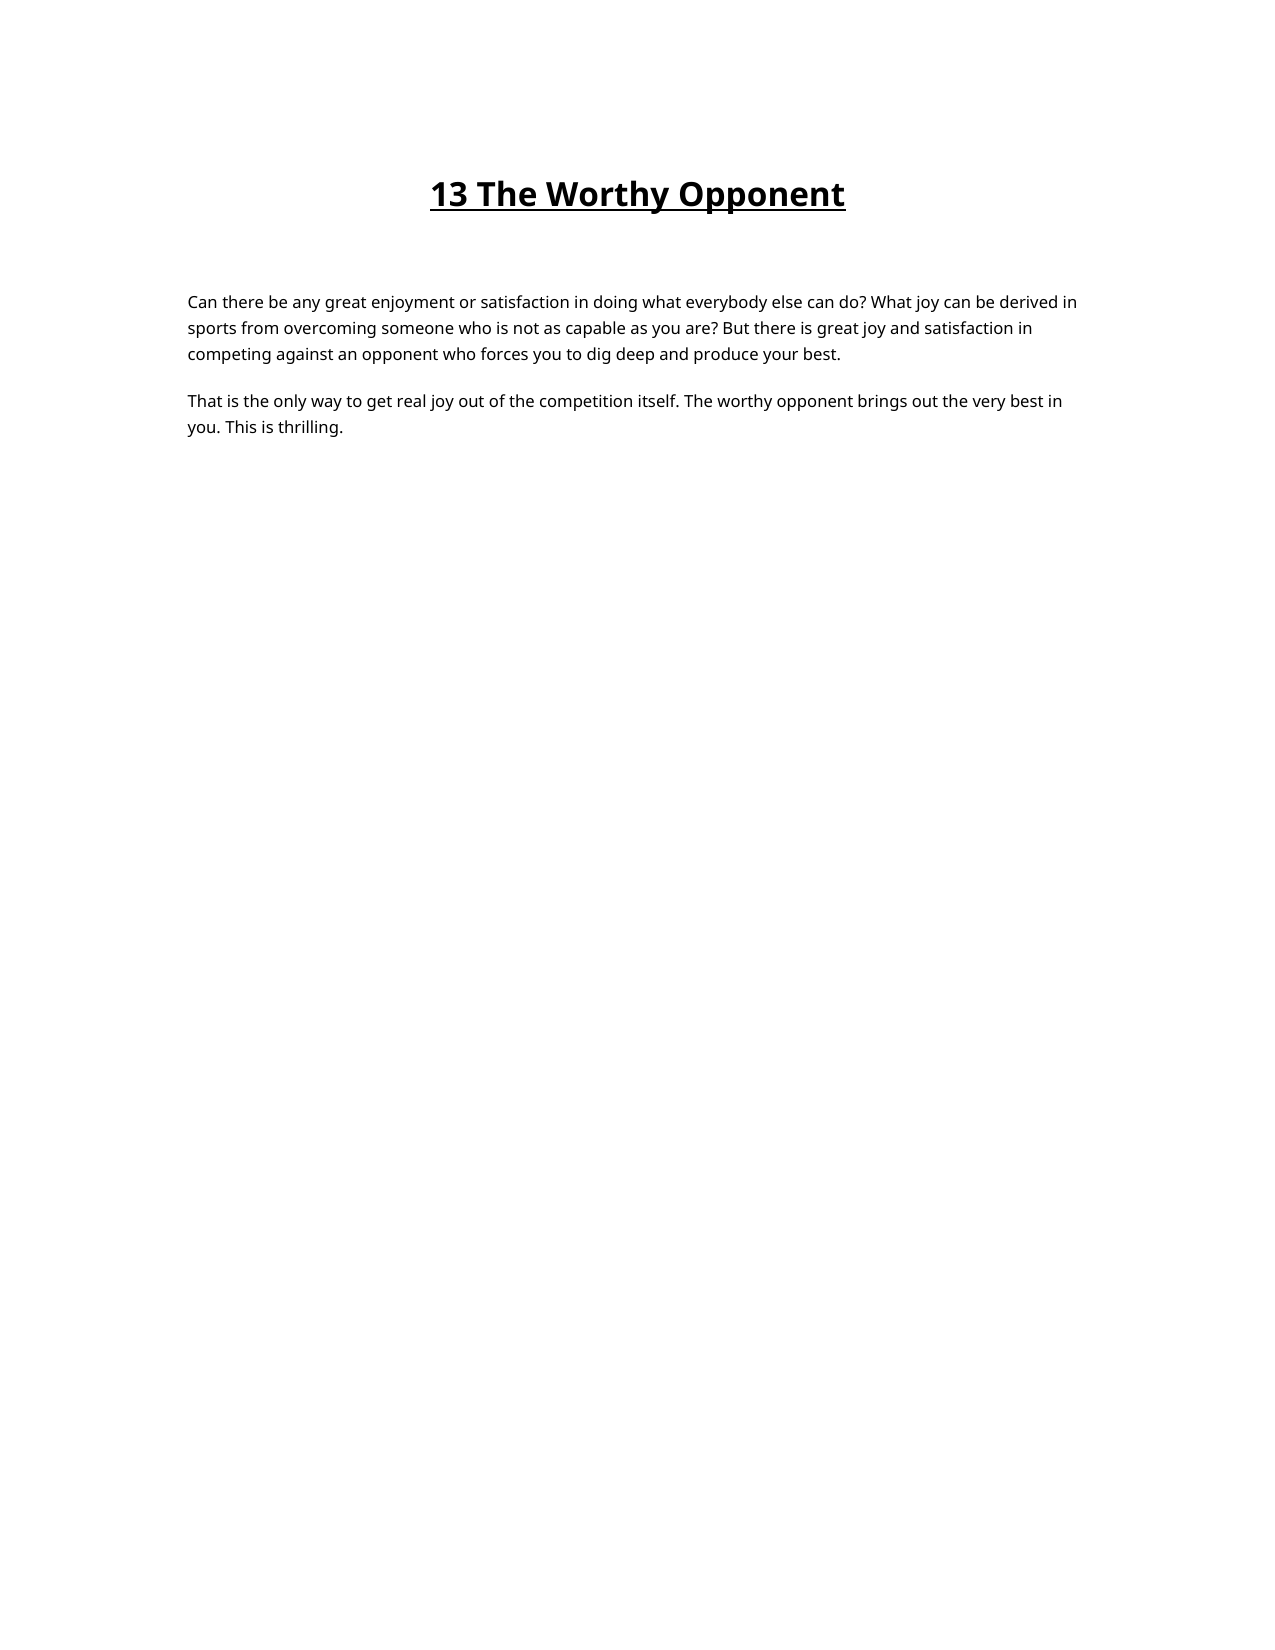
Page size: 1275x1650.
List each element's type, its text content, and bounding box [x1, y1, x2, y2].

text Can there be any great enjoyment or satisfaction in doing what everybody else can do? What joy can be derived in sports from overcoming someone who is not as capable as you are? But there is great joy and satisfaction in competing against an opponent who forces you to dig deep and produce your best. [187, 291, 1087, 366]
text That is the only way to get real joy out of the competition itself. The worthy opponent brings out the very best in you. This is thrilling. [187, 390, 1087, 438]
subtitle 13 The Worthy Opponent [187, 171, 1087, 216]
